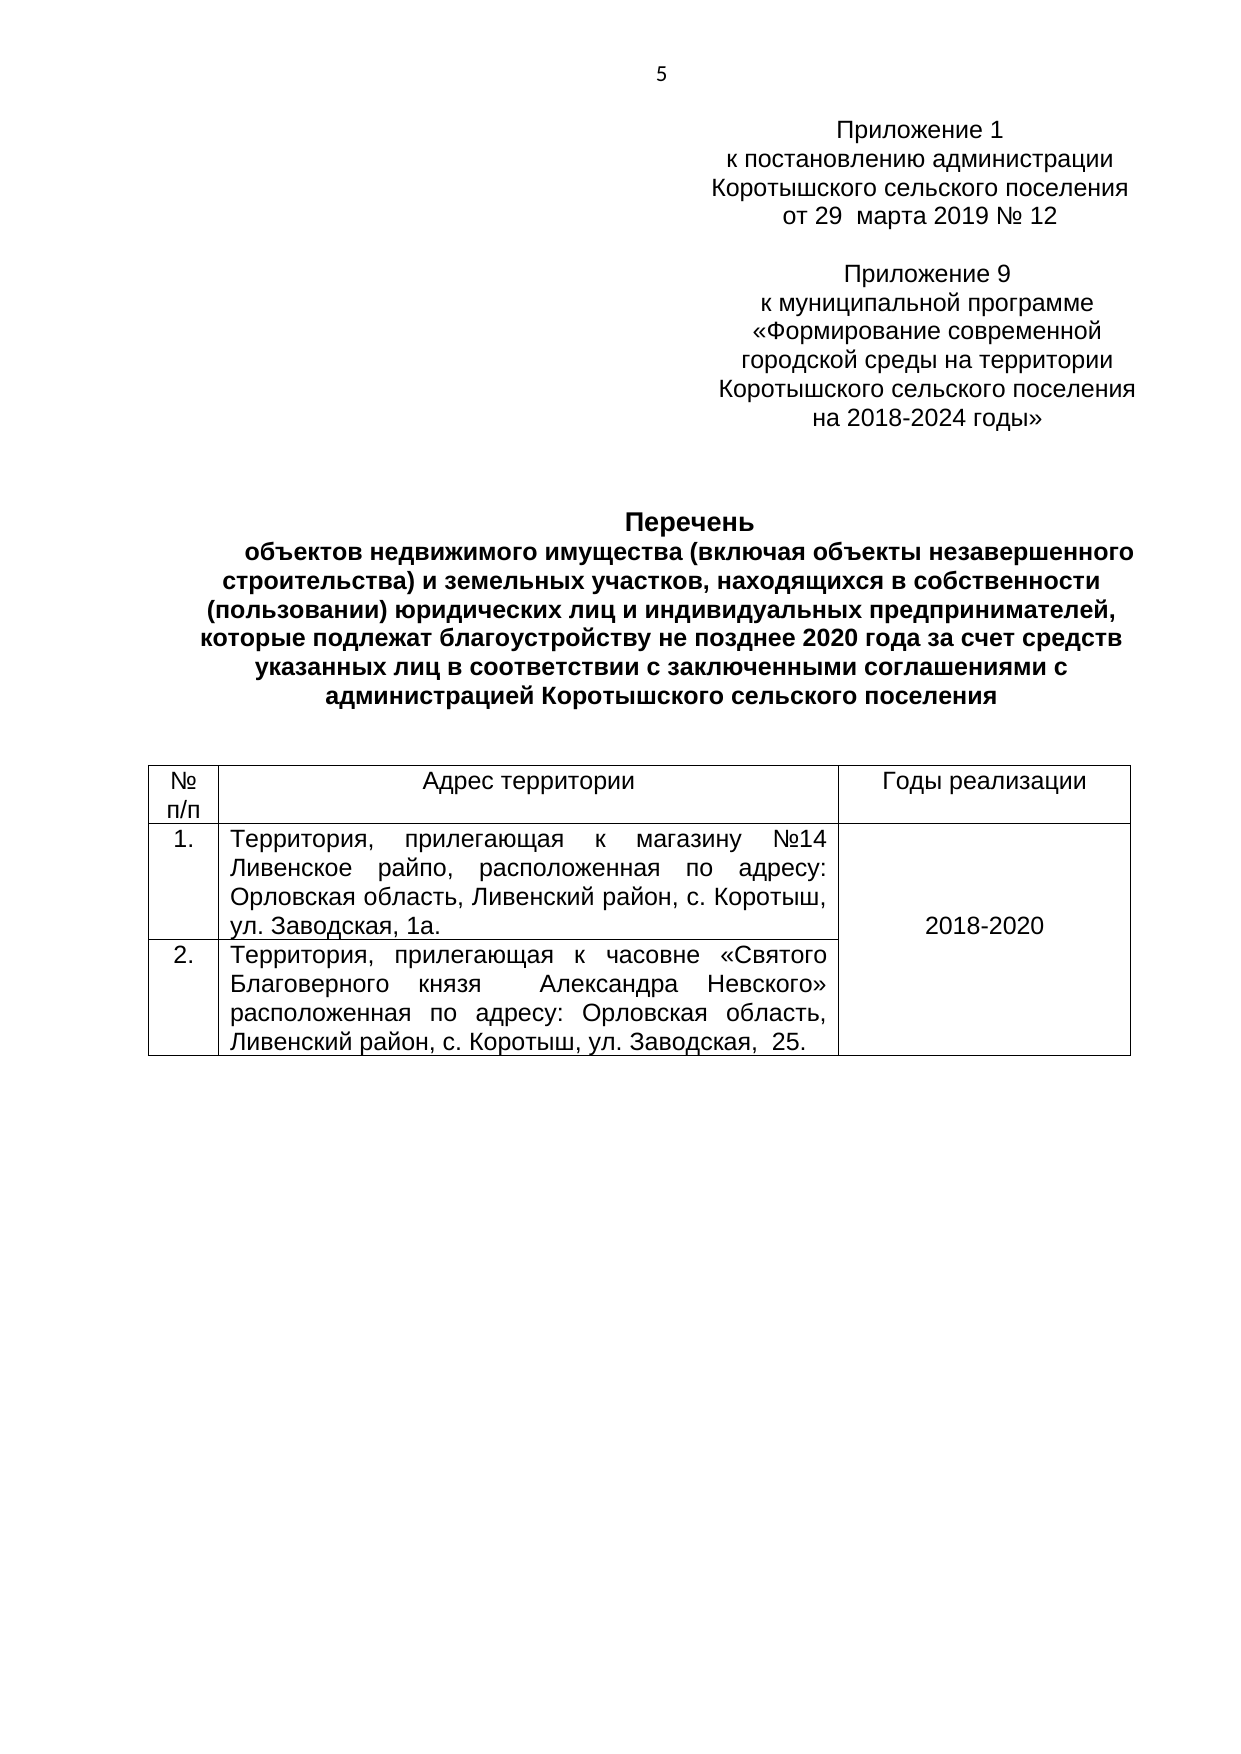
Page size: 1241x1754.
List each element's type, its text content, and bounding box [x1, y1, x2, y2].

text к муниципальной программе [691, 288, 1163, 316]
table_cell 2018-2020 [839, 824, 1130, 1055]
text Коротышского сельского поселения [691, 374, 1163, 403]
text Приложение 9 [691, 259, 1163, 288]
table_header Годы реализации [839, 766, 1130, 823]
text на 2018-2024 годы» [691, 403, 1163, 431]
text «Формирование современной [691, 316, 1163, 345]
table_header Адрес территории [219, 766, 838, 823]
text Приложение 1 [676, 115, 1163, 144]
table_cell Территория, прилегающая к магазину №14 Ливенское райпо, расположенная по адресу: Орловская область, Ливенский район, с. Коротыш, ул. Заводская, 1а. [219, 824, 838, 939]
text объектов недвижимого имущества (включая объекты незавершенного строительства) и земельных участков, находящихся в собственности (пользовании) юридических лиц и индивидуальных предпринимателей, которые подлежат благоустройству не позднее 2020 года за счет средств указанных лиц в соответствии с заключенными соглашениями с администрацией Коротышского сельского поселения [159, 537, 1163, 710]
table_header № п/п [149, 766, 218, 823]
text городской среды на территории [691, 345, 1163, 374]
table_cell 2. [149, 940, 218, 1055]
text от 29 марта 2019 № 12 [676, 201, 1163, 230]
text Перечень [159, 506, 1163, 537]
table_cell Территория, прилегающая к часовне «Святого Благоверного князя Александра Невского» расположенная по адресу: Орловская область, Ливенский район, с. Коротыш, ул. Заводская, 25. [219, 940, 838, 1055]
text к постановлению администрации Коротышского сельского поселения [676, 144, 1163, 201]
table_cell 1. [149, 824, 218, 939]
